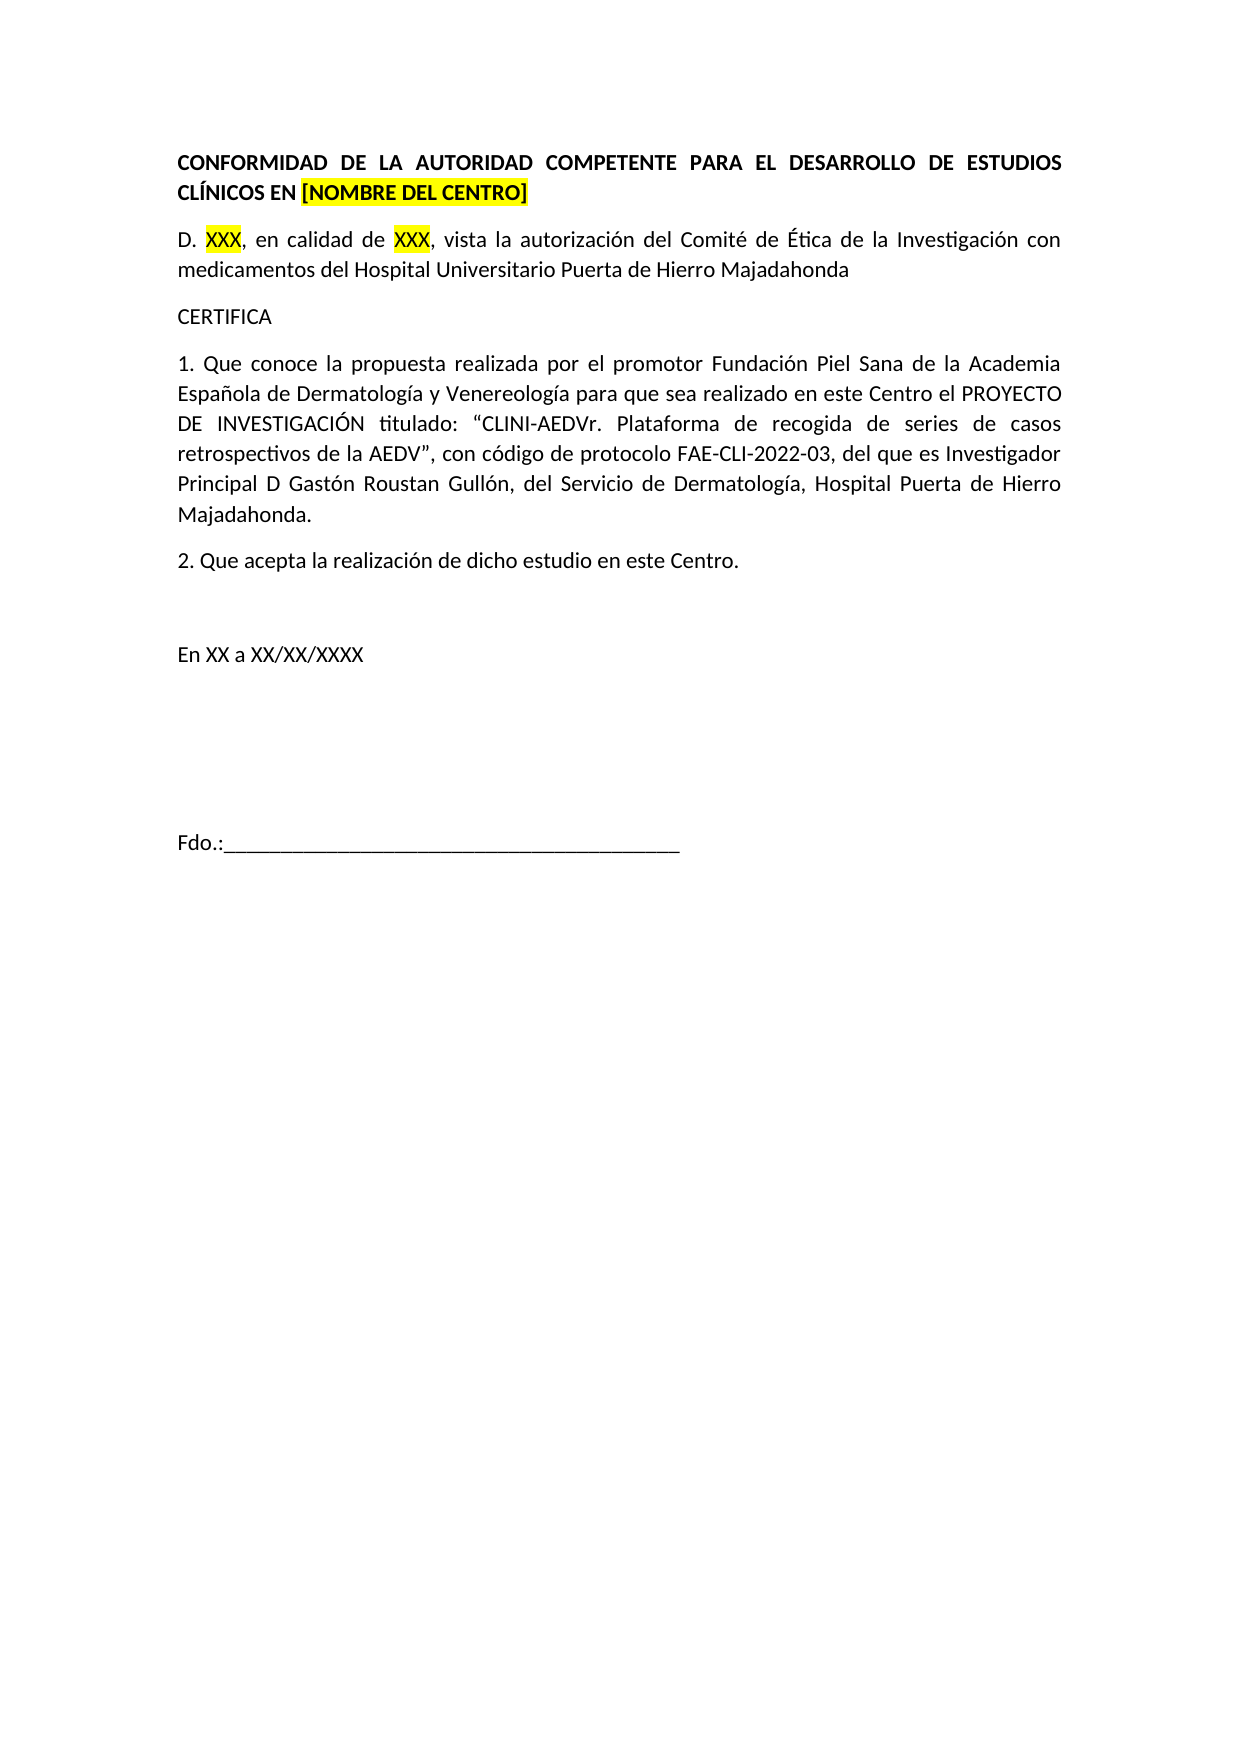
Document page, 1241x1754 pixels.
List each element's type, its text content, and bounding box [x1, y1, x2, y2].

text 2. Que acepta la realización de dicho estudio en este Centro. [177, 547, 1063, 574]
text 1. Que conoce la propuesta realizada por el promotor Fundación Piel Sana de la Academia Española de Dermatología y Venereología para que sea realizado en este Centro el PROYECTO DE INVESTIGACIÓN titulado: “CLINI-AEDVr. Plataforma de recogida de series de casos retrospectivos de la AEDV”, con código de protocolo FAE-CLI-2022-03, del que es Investigador Principal D Gastón Roustan Gullón, del Servicio de Dermatología, Hospital Puerta de Hierro Majadahonda. [177, 349, 1063, 528]
text CONFORMIDAD DE LA AUTORIDAD COMPETENTE PARA EL DESARROLLO DE ESTUDIOS CLÍNICOS EN [NOMBRE DEL CENTRO] [177, 148, 1063, 206]
text Fdo.:________________________________________ [177, 828, 1063, 856]
text CERTIFICA [177, 302, 1063, 330]
text En XX a XX/XX/XXXX [177, 640, 1063, 668]
text D. XXX, en calidad de XXX, vista la autorización del Comité de Ética de la Investigación con medicamentos del Hospital Universitario Puerta de Hierro Majadahonda [177, 225, 1063, 283]
